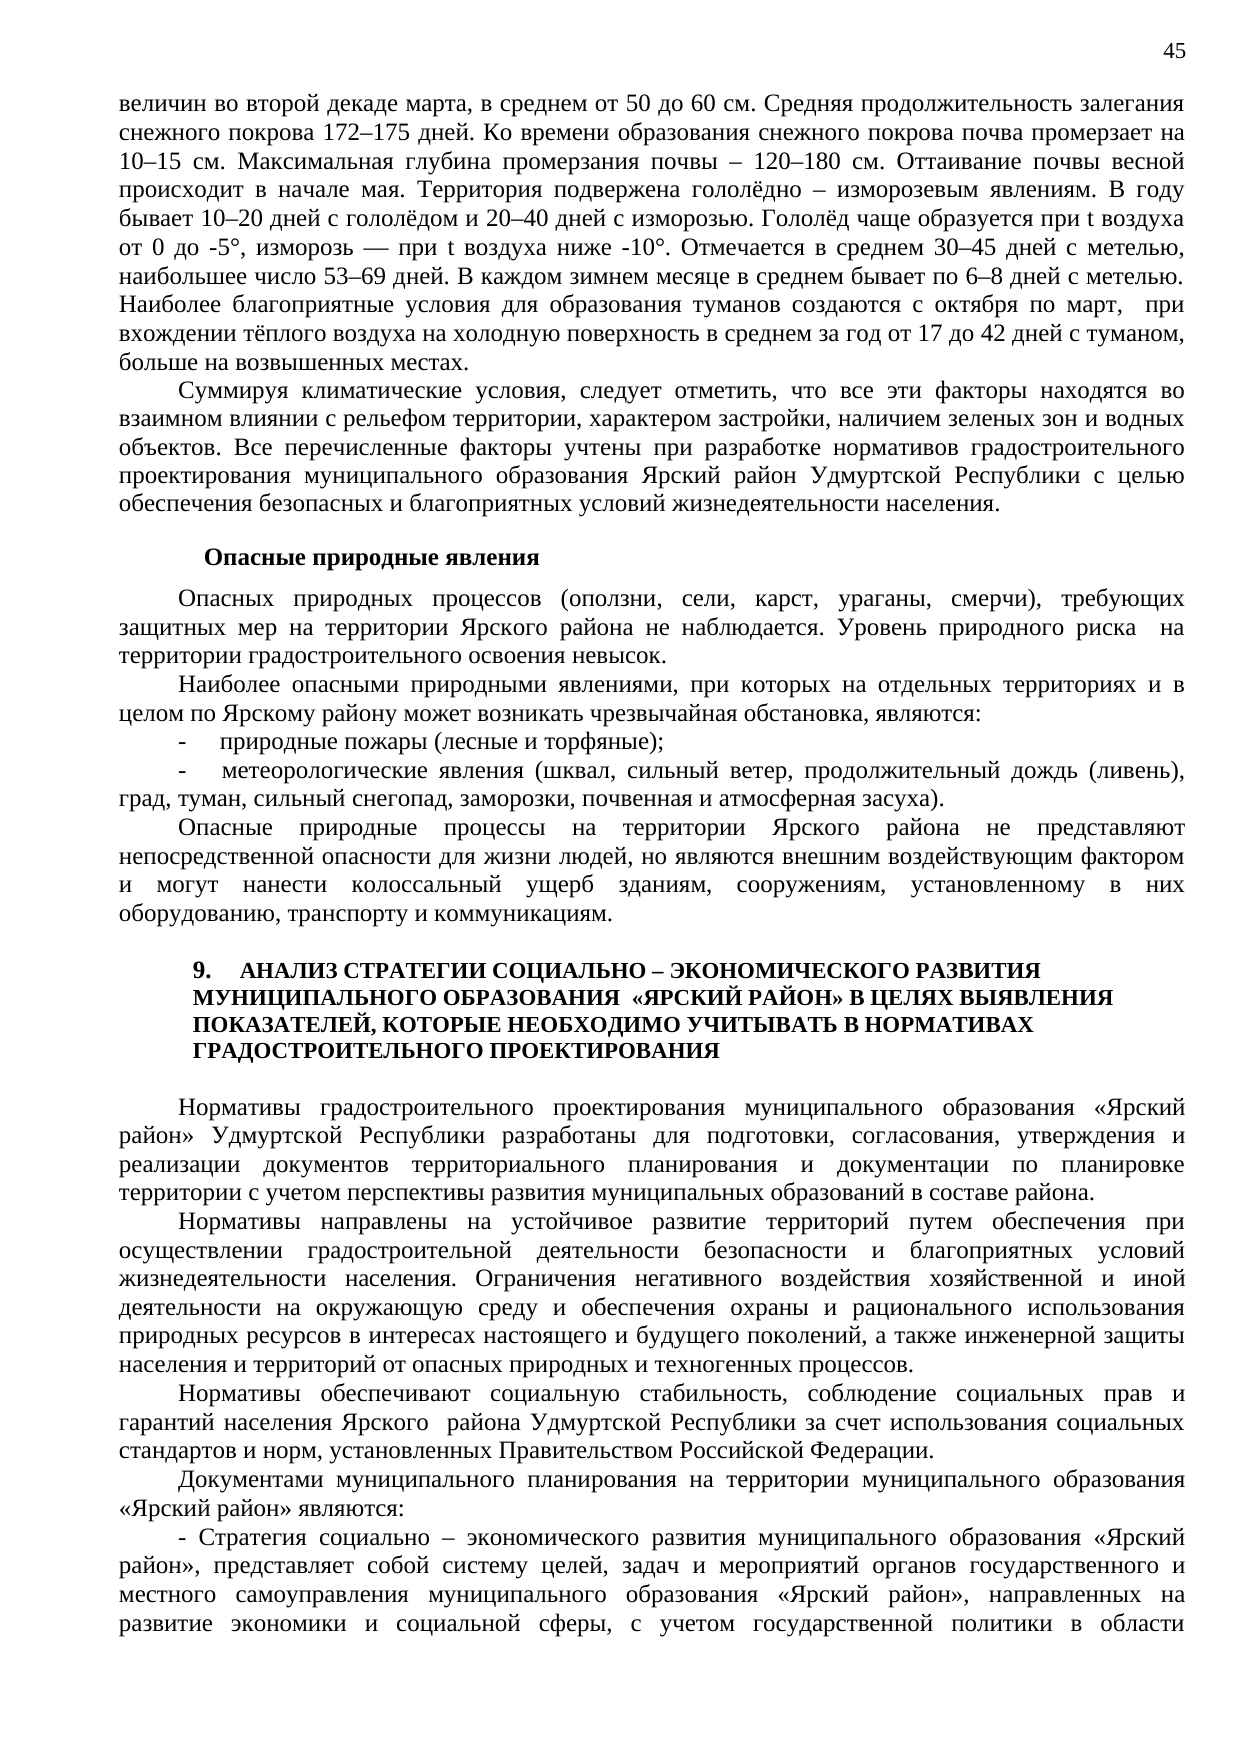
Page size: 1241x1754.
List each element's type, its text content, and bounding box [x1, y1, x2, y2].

text Нормативы обеспечивают социальную стабильность, соблюдение социальных прав и гарантий населения Ярского района Удмуртской Республики за счет использования социальных стандартов и норм, установленных Правительством Российской Федерации. [119, 1378, 1186, 1464]
subtitle АНАЛИЗ СТРАТЕГИИ СОЦИАЛЬНО – ЭКОНОМИЧЕСКОГО РАЗВИТИЯ МУНИЦИПАЛЬНОГО ОБРАЗОВАНИЯ «ЯРСКИЙ РАЙОН» В ЦЕЛЯХ ВЫЯВЛЕНИЯ ПОКАЗАТЕЛЕЙ, КОТОРЫЕ НЕОБХОДИМО УЧИТЫВАТЬ В НОРМАТИВАХ ГРАДОСТРОИТЕЛЬНОГО ПРОЕКТИРОВАНИЯ [193, 956, 1175, 1063]
text Наиболее опасными природными явлениями, при которых на отдельных территориях и в целом по Ярскому району может возникать чрезвычайная обстановка, являются: [119, 669, 1186, 727]
text Нормативы направлены на устойчивое развитие территорий путем обеспечения при осуществлении градостроительной деятельности безопасности и благоприятных условий жизнедеятельности населения. Ограничения негативного воздействия хозяйственной и иной деятельности на окружающую среду и обеспечения охраны и рационального использования природных ресурсов в интересах настоящего и будущего поколений, а также инженерной защиты населения и территорий от опасных природных и техногенных процессов. [119, 1207, 1186, 1378]
text Опасные природные процессы на территории Ярского района не представляют непосредственной опасности для жизни людей, но являются внешним воздействующим фактором и могут нанести колоссальный ущерб зданиям, сооружениям, установленному в них оборудованию, транспорту и коммуникациям. [119, 813, 1186, 927]
text Опасных природных процессов (оползни, сели, карст, ураганы, смерчи), требующих защитных мер на территории Ярского района не наблюдается. Уровень природного риска на территории градостроительного освоения невысок. [119, 584, 1186, 669]
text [119, 1522, 1186, 1637]
text Суммируя климатические условия, следует отметить, что все эти факторы находятся во взаимном влиянии с рельефом территории, характером застройки, наличием зеленых зон и водных объектов. Все перечисленные факторы учтены при разработке нормативов градостроительного проектирования муниципального образования Ярский район Удмуртской Республики с целью обеспечения безопасных и благоприятных условий жизнедеятельности населения. [119, 376, 1186, 517]
list природные пожары (лесные и торфяные); [119, 727, 1186, 755]
list метеорологические явления (шквал, сильный ветер, продолжительный дождь (ливень), град, туман, сильный снегопад, заморозки, почвенная и атмосферная засуха). [119, 755, 1186, 812]
text Документами муниципального планирования на территории муниципального образования «Ярский район» являются: [119, 1464, 1186, 1522]
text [119, 88, 1186, 376]
text Нормативы градостроительного проектирования муниципального образования «Ярский район» Удмуртской Республики разработаны для подготовки, согласования, утверждения и реализации документов территориального планирования и документации по планировке территории с учетом перспективы развития муниципальных образований в составе района. [119, 1092, 1186, 1206]
subtitle Опасные природные явления [203, 542, 1186, 571]
